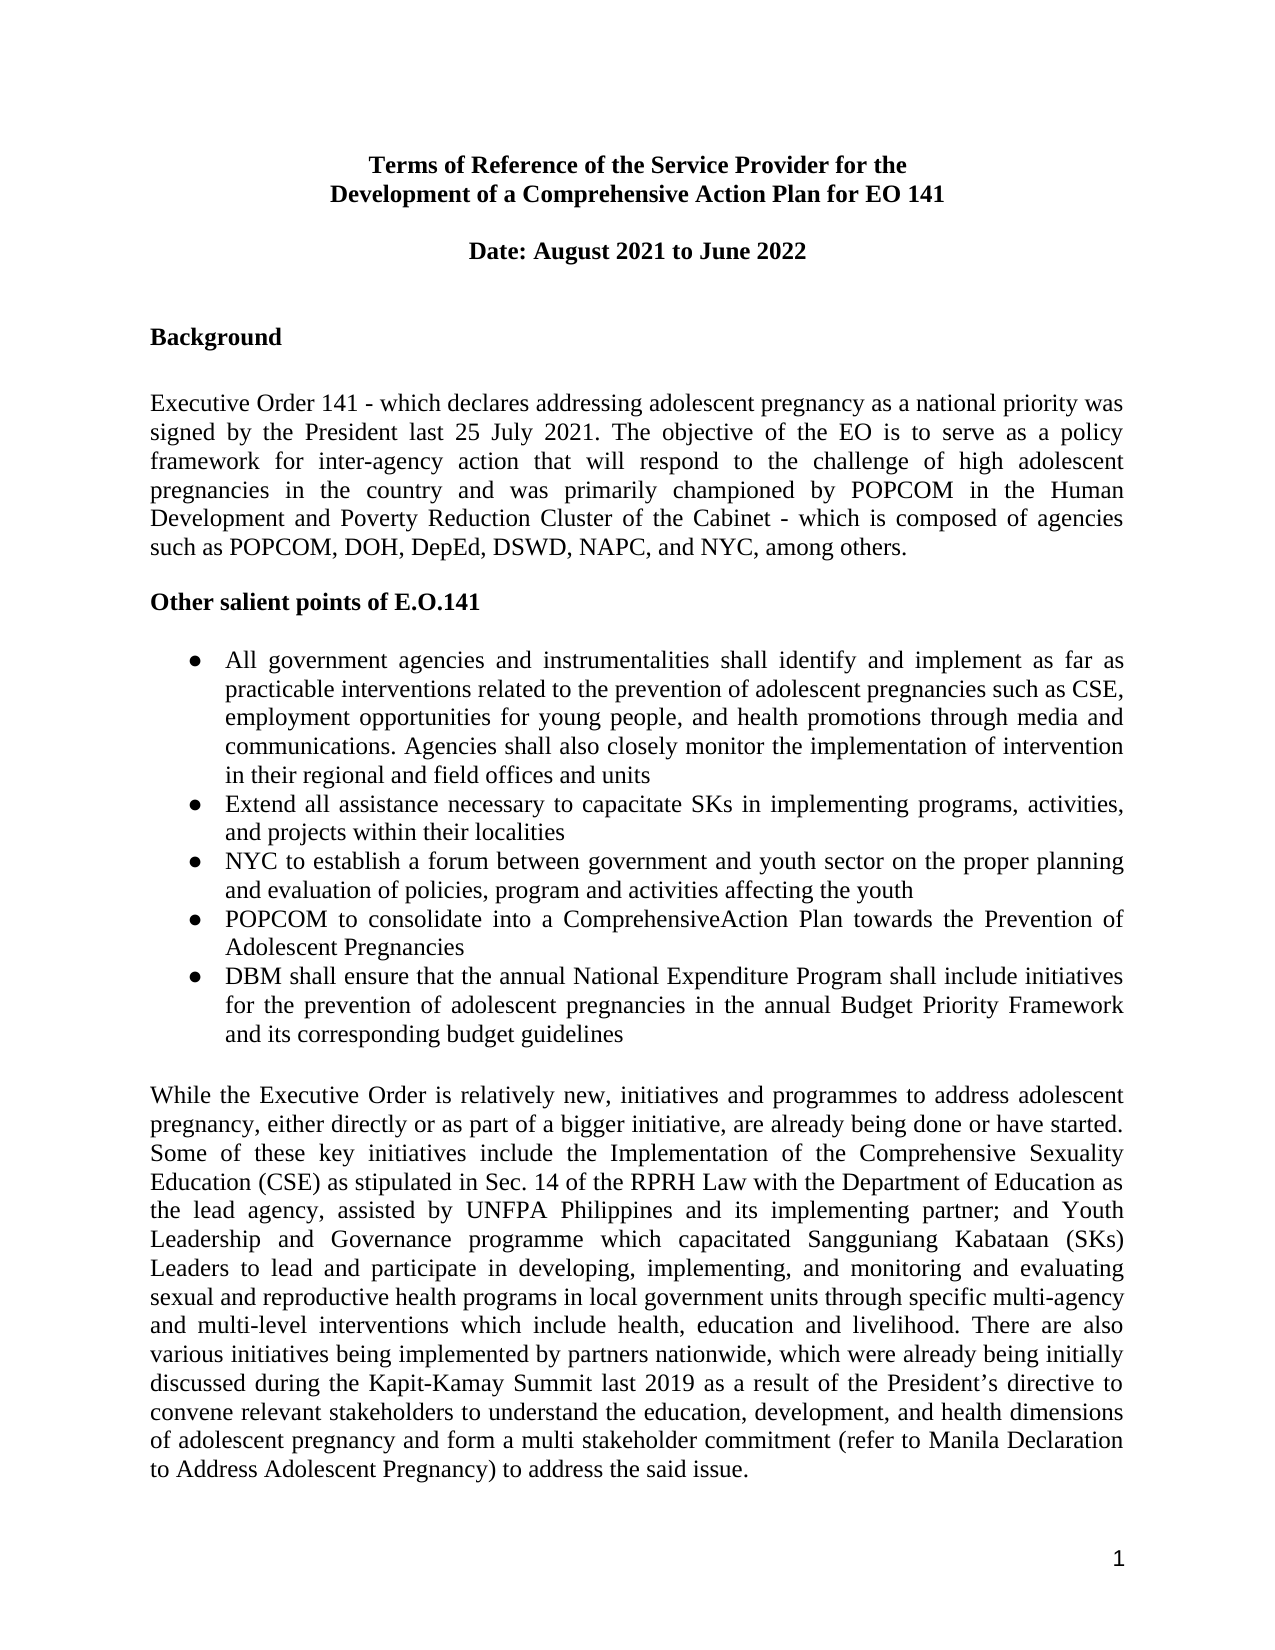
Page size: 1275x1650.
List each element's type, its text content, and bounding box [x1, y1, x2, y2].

list NYC to establish a forum between government and youth sector on the proper planning and evaluation of policies, program and activities affecting the youth [187, 846, 1125, 904]
list All government agencies and instrumentalities shall identify and implement as far as practicable interventions related to the prevention of adolescent pregnancies such as CSE, employment opportunities for young people, and health promotions through media and communications. Agencies shall also closely monitor the implementation of intervention in their regional and field offices and units [187, 645, 1125, 789]
text Development of a Comprehensive Action Plan for EO 141 [150, 179, 1125, 207]
text Terms of Reference of the Service Provider for the [150, 150, 1125, 179]
text Date: August 2021 to June 2022 [150, 236, 1125, 265]
list POPCOM to consolidate into a ComprehensiveAction Plan towards the Prevention of Adolescent Pregnancies [187, 904, 1125, 961]
list Extend all assistance necessary to capacitate SKs in implementing programs, activities, and projects within their localities [187, 789, 1125, 846]
text While the Executive Order is relatively new, initiatives and programmes to address adolescent pregnancy, either directly or as part of a bigger initiative, are already being done or have started. Some of these key initiatives include the Implementation of the Comprehensive Sexuality Education (CSE) as stipulated in Sec. 14 of the RPRH Law with the Department of Education as the lead agency, assisted by UNFPA Philippines and its implementing partner; and Youth Leadership and Governance programme which capacitated Sangguniang Kabataan (SKs) Leaders to lead and participate in developing, implementing, and monitoring and evaluating sexual and reproductive health programs in local government units through specific multi-agency and multi-level interventions which include health, education and livelihood. There are also various initiatives being implemented by partners nationwide, which were already being initially discussed during the Kapit-Kamay Summit last 2019 as a result of the President’s directive to convene relevant stakeholders to understand the education, development, and health dimensions of adolescent pregnancy and form a multi stakeholder commitment (refer to Manila Declaration to Address Adolescent Pregnancy) to address the said issue. [150, 1080, 1125, 1483]
text Background [150, 322, 1125, 351]
text Executive Order 141 - which declares addressing adolescent pregnancy as a national priority was signed by the President last 25 July 2021. The objective of the EO is to serve as a policy framework for inter-agency action that will respond to the challenge of high adolescent pregnancies in the country and was primarily championed by POPCOM in the Human Development and Poverty Reduction Cluster of the Cabinet - which is composed of agencies such as POPCOM, DOH, DepEd, DSWD, NAPC, and NYC, among others. [150, 388, 1125, 561]
text Other salient points of E.O.141 [150, 587, 1125, 616]
list DBM shall ensure that the annual National Expenditure Program shall include initiatives for the prevention of adolescent pregnancies in the annual Budget Priority Framework and its corresponding budget guidelines [187, 961, 1125, 1047]
